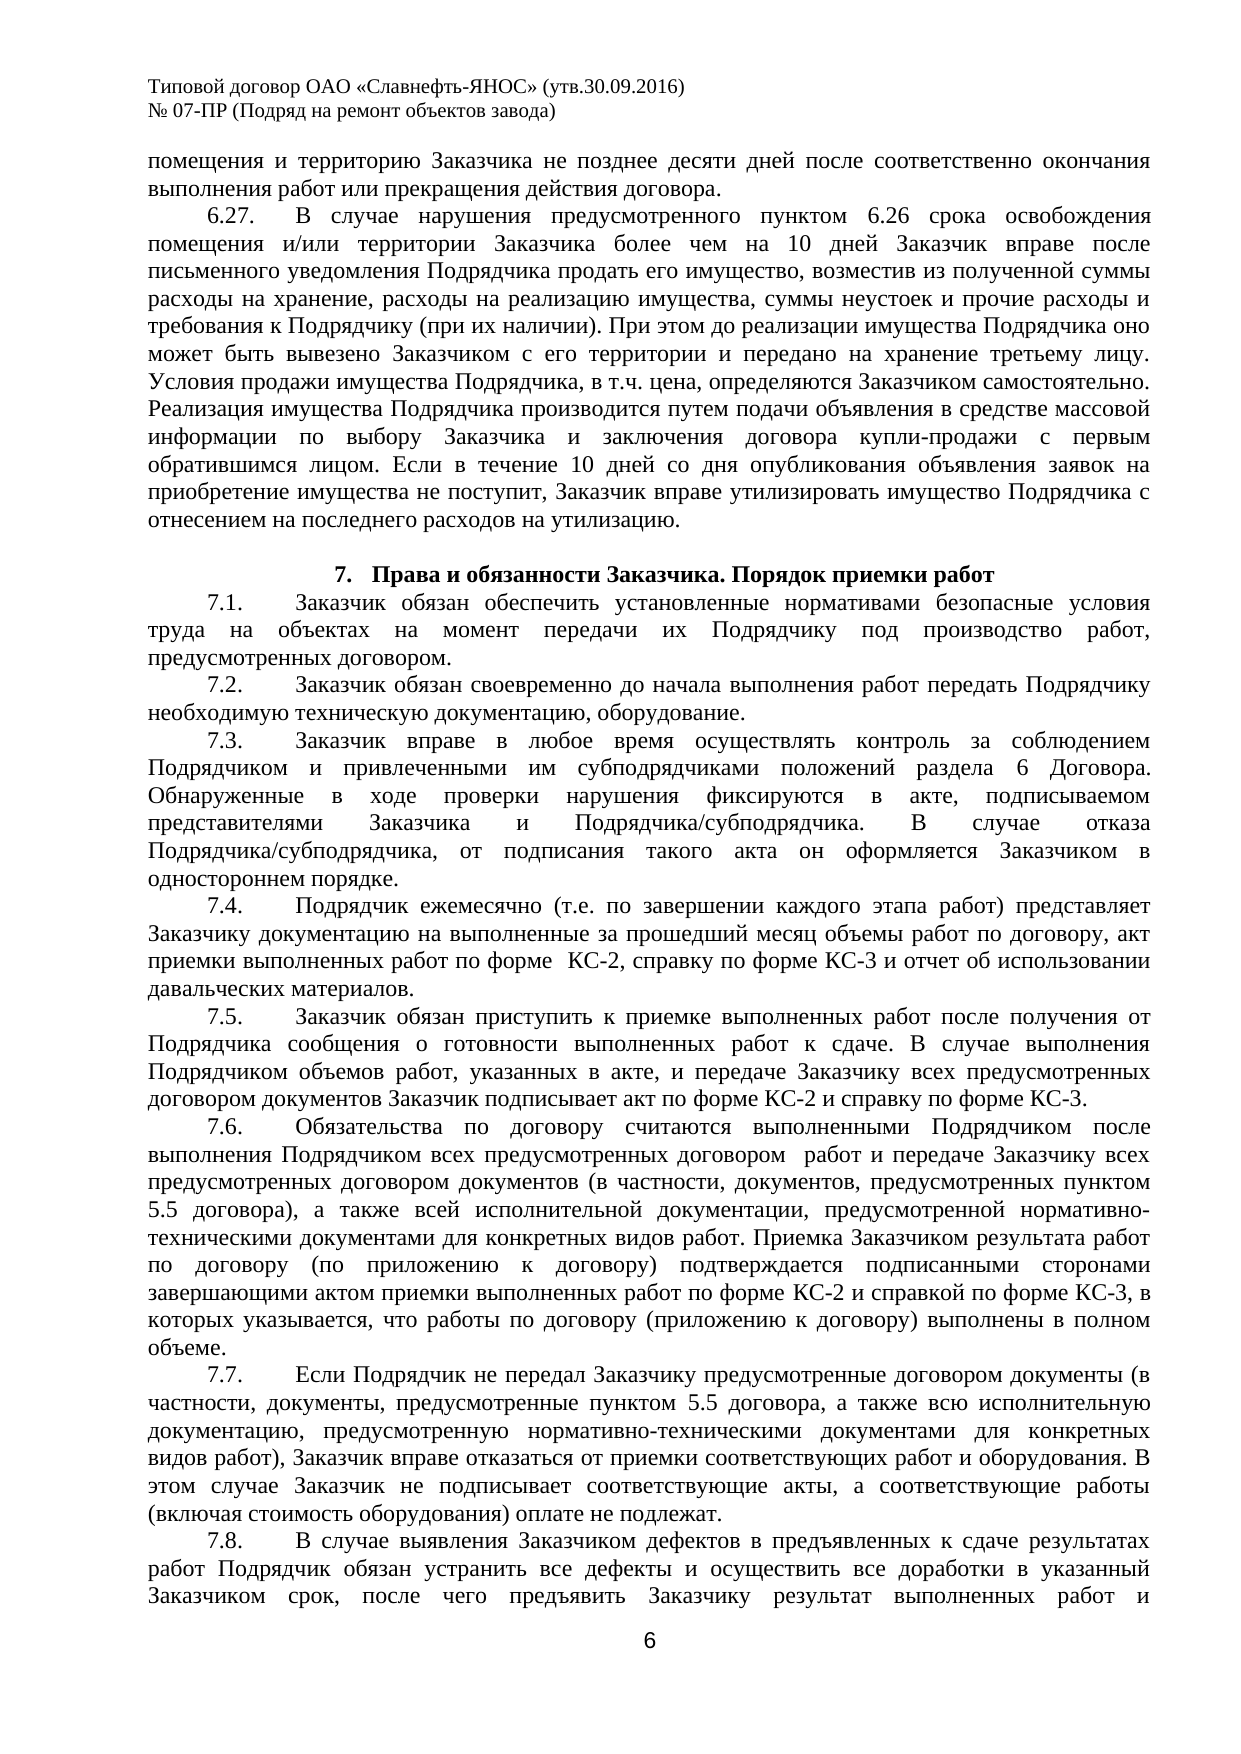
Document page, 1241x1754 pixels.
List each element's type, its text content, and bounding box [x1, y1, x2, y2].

list Права и обязанности Заказчика. Порядок приемки работ [177, 560, 1152, 588]
list Обязательства по договору считаются выполненными Подрядчиком после выполнения Подрядчиком всех предусмотренных договором работ и передаче Заказчику всех предусмотренных договором документов (в частности, документов, предусмотренных пунктом 5.5 договора), а также всей исполнительной документации, предусмотренной нормативно-техническими документами для конкретных видов работ. Приемка Заказчиком результата работ по договору (по приложению к договору) подтверждается подписанными сторонами завершающими актом приемки выполненных работ по форме [148, 1112, 1152, 1361]
list Заказчик обязан своевременно до начала выполнения работ передать Подрядчику необходимую техническую документацию, оборудование. [148, 670, 1152, 726]
list В случае нарушения предусмотренного пунктом 6.26 срока освобождения помещения и/или территории Заказчика более чем на 10 дней Заказчик вправе после письменного уведомления Подрядчика продать его имущество, возместив из полученной суммы расходы на хранение, расходы на реализацию имущества, суммы неустоек и прочие расходы и требования к Подрядчику (при их наличии). При этом до реализации имущества Подрядчика оно может быть вывезено Заказчиком с его территории и передано на хранение третьему лицу. Условия продажи имущества Подрядчика, в т.ч. цена, определяются Заказчиком самостоятельно. Реализация имущества Подрядчика производится путем подачи объявления в средстве массовой информации по выбору Заказчика и заключения договора купли-продажи с первым обратившимся лицом. Если в течение 10 дней со дня опубликования объявления заявок на приобретение имущества не поступит, Заказчик вправе утилизировать имущество Подрядчика с отнесением на последнего расходов на утилизацию. [148, 201, 1152, 532]
list Заказчик обязан обеспечить установленные нормативами безопасные условия труда на объектах на момент передачи их Подрядчику под производство работ, предусмотренных договором. [148, 588, 1152, 670]
list Заказчик обязан приступить к приемке выполненных работ после получения от Подрядчика сообщения о готовности выполненных работ к сдаче. В случае выполнения Подрядчиком объемов работ, указанных в акте, и передаче Заказчику всех предусмотренных договором документов Заказчик подписывает акт по [148, 1002, 1152, 1112]
list Подрядчик ежемесячно (т.е. по завершении каждого этапа работ) представляет Заказчику документацию на выполненные за прошедший месяц объемы работ по договору, акт приемки выполненных работ по форме [148, 891, 1152, 1002]
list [148, 146, 1152, 201]
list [148, 1526, 1152, 1609]
list Заказчик вправе в любое время осуществлять контроль за соблюдением Подрядчиком и привлеченными им субподрядчиками положений раздела 6 Договора. Обнаруженные в ходе проверки нарушения фиксируются в акте, подписываемом представителями Заказчика и Подрядчика/субподрядчика. В случае отказа Подрядчика/субподрядчика, от подписания такого акта он оформляется Заказчиком в одностороннем порядке. [148, 726, 1152, 891]
list Если Подрядчик не передал Заказчику предусмотренные договором документы (в частности, документы, предусмотренные пунктом 5.5 договора, а также всю исполнительную документацию, предусмотренную нормативно-техническими документами для конкретных видов работ), Заказчик вправе отказаться от приемки соответствующих работ и оборудования. В этом случае Заказчик не подписывает соответствующие акты, а соответствующие работы (включая стоимость оборудования) оплате не подлежат. [148, 1361, 1152, 1526]
